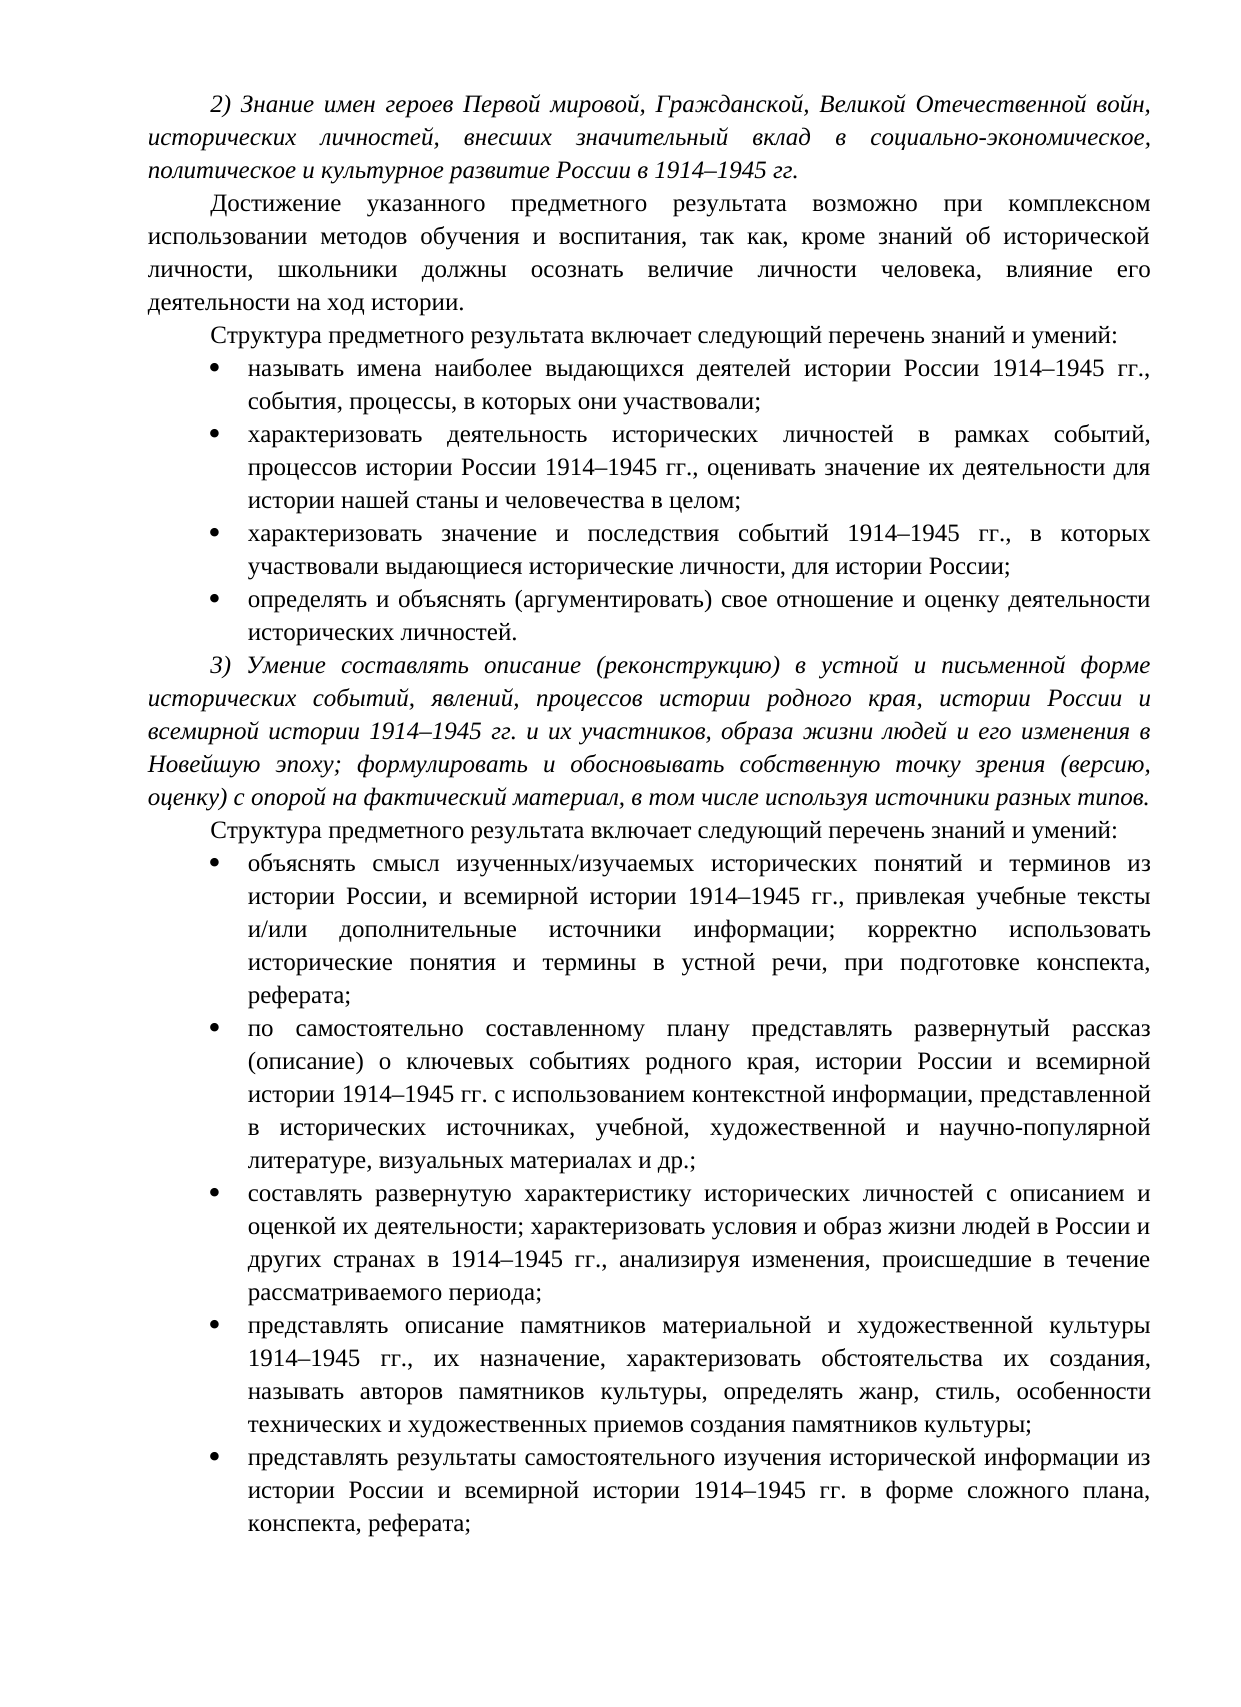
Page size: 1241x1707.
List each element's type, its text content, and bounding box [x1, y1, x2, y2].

text Достижение указанного предметного результата возможно при комплексном использовании методов обучения и воспитания, так как, кроме знаний об исторической личности, школьники должны осознать величие личности человека, влияние его деятельности на ход истории. [148, 188, 1152, 316]
text 2) Знание имен героев Первой мировой, Гражданской, Великой Отечественной войн, исторических личностей, внесших значительный вклад в социально-экономическое, политическое и культурное развитие России в 1914–1945 гг. [148, 89, 1152, 183]
text Структура предметного результата включает следующий перечень знаний и умений: [148, 320, 1152, 348]
list представлять результаты самостоятельного изучения исторической информации из истории России и всемирной истории 1914–1945 гг. в форме сложного плана, конспекта, реферата; [210, 1442, 1152, 1537]
list характеризовать значение и последствия событий 1914–1945 гг., в которых участвовали выдающиеся исторические личности, для истории России; [210, 518, 1152, 580]
list объяснять смысл изученных/изучаемых исторических понятий и терминов из истории России, и всемирной истории 1914–1945 гг., привлекая учебные тексты и/или дополнительные источники информации; корректно использовать исторические понятия и термины в устной речи, при подготовке конспекта, реферата; [210, 848, 1152, 1009]
list представлять описание памятников материальной и художественной культуры 1914–1945 гг., их назначение, характеризовать обстоятельства их создания, называть авторов памятников культуры, определять жанр, стиль, особенности технических и художественных приемов создания памятников культуры; [210, 1310, 1152, 1438]
list называть имена наиболее выдающихся деятелей истории России 1914–1945 гг., события, процессы, в которых они участвовали; [210, 353, 1152, 414]
text 3) Умение составлять описание (реконструкцию) в устной и письменной форме исторических событий, явлений, процессов истории родного края, истории России и всемирной истории 1914–1945 гг. и их участников, образа жизни людей и его изменения в Новейшую эпоху; формулировать и обосновывать собственную точку зрения (версию, оценку) с опорой на фактический материал, в том числе используя источники разных типов. [148, 650, 1152, 811]
text Структура предметного результата включает следующий перечень знаний и умений: [148, 815, 1152, 844]
list по самостоятельно составленному плану представлять развернутый рассказ (описание) о ключевых событиях родного края, истории России и всемирной истории 1914–1945 гг. с использованием контекстной информации, представленной в исторических источниках, учебной, художественной и научно-популярной литературе, визуальных материалах и др.; [210, 1013, 1152, 1174]
list определять и объяснять (аргументировать) свое отношение и оценку деятельности исторических личностей. [210, 584, 1152, 646]
list характеризовать деятельность исторических личностей в рамках событий, процессов истории России 1914–1945 гг., оценивать значение их деятельности для истории нашей станы и человечества в целом; [210, 419, 1152, 514]
list составлять развернутую характеристику исторических личностей с описанием и оценкой их деятельности; характеризовать условия и образ жизни людей в России и других странах в 1914–1945 гг., анализируя изменения, происшедшие в течение рассматриваемого периода; [210, 1178, 1152, 1306]
